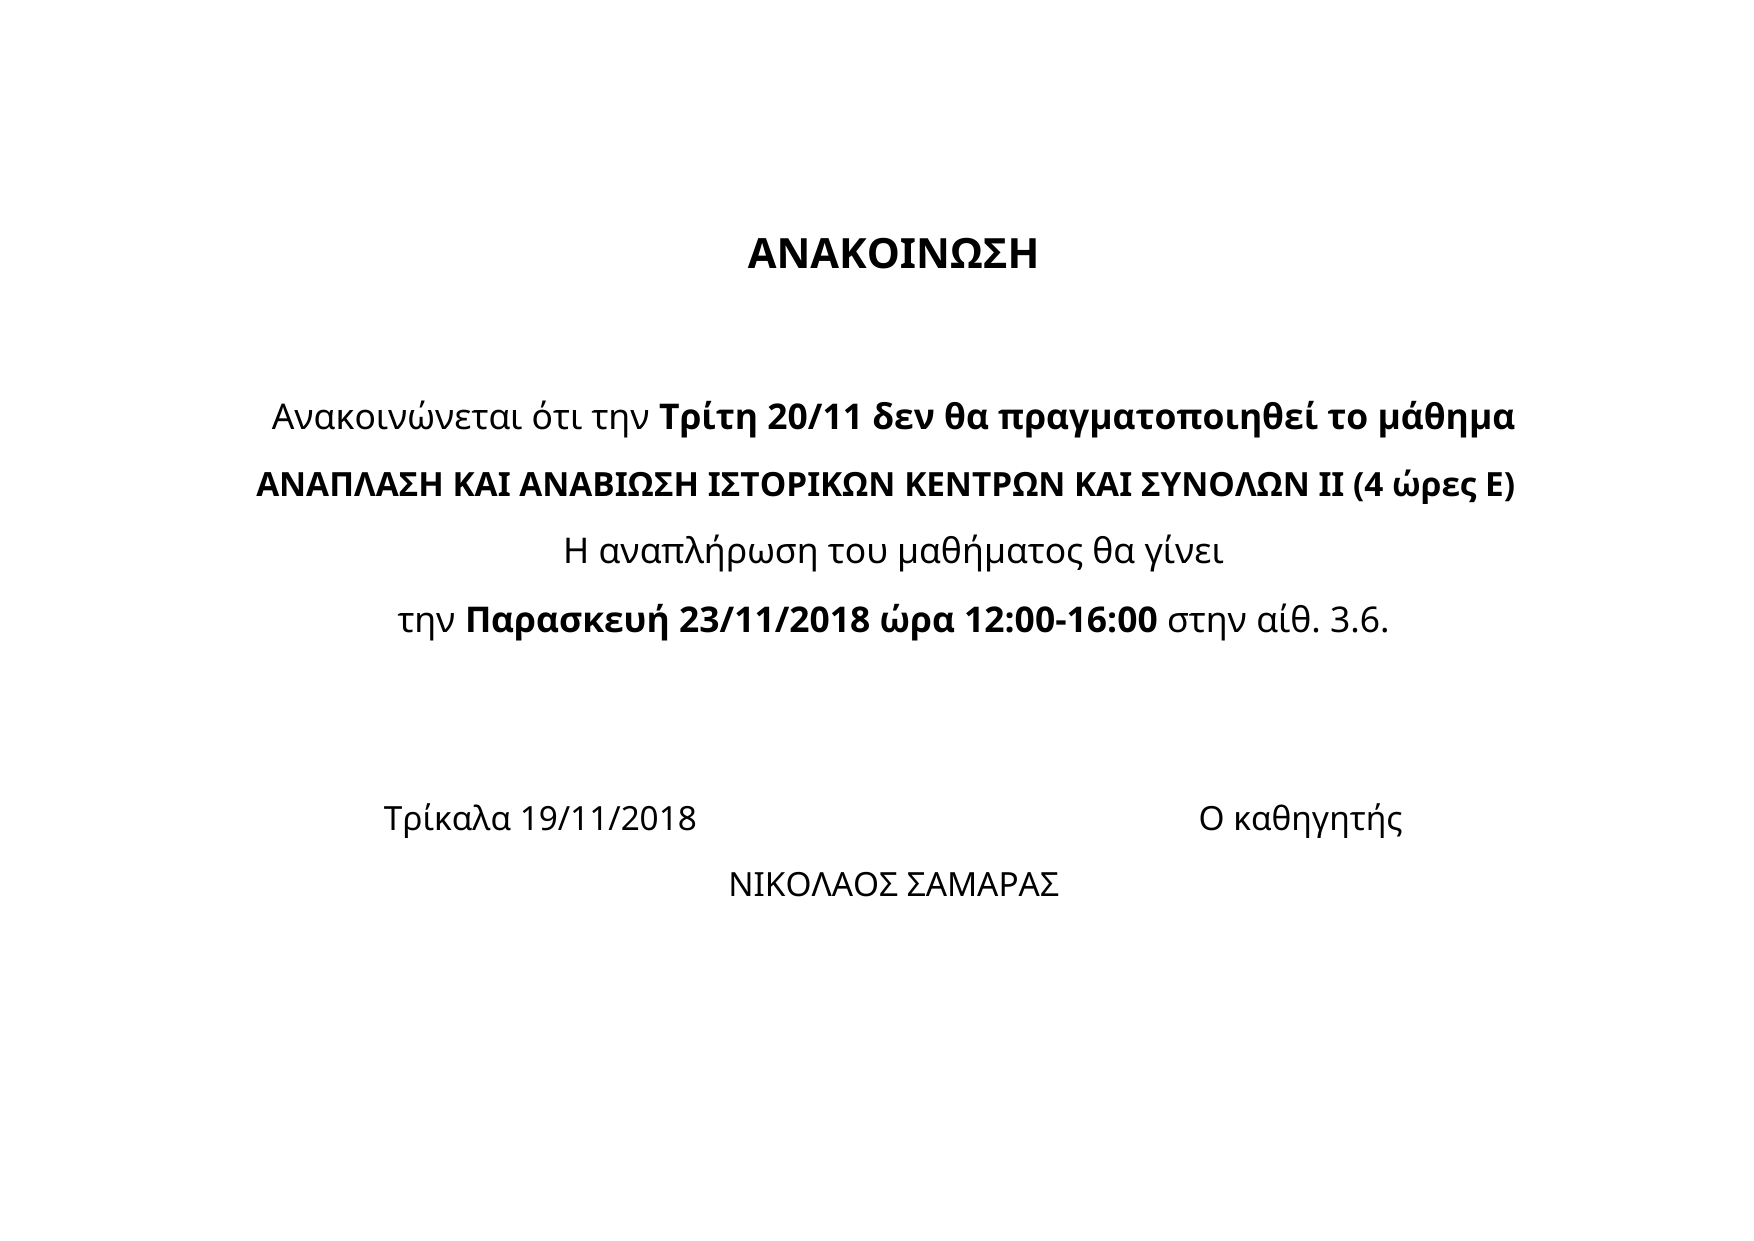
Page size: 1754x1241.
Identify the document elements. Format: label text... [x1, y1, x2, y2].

text Ανακοινώνεται ότι την Τρίτη 20/11 δεν θα πραγματοποιηθεί το μάθημα [177, 392, 1609, 440]
text Τρίκαλα 19/11/2018 Ο καθηγητής [177, 795, 1609, 840]
text ΑΝΑΠΛΑΣΗ ΚΑΙ ΑΝΑΒΙΩΣΗ ΙΣΤΟΡΙΚΩΝ ΚΕΝΤΡΩΝ ΚΑΙ ΣΥΝΟΛΩΝ ΙΙ (4 ώρες Ε) [162, 460, 1609, 506]
text την Παρασκευή 23/11/2018 ώρα 12:00-16:00 στην αίθ. 3.6. [177, 595, 1609, 643]
text Η αναπλήρωση του μαθήματος θα γίνει [177, 526, 1609, 574]
text ΑΝΑΚΟΙΝΩΣΗ [177, 223, 1609, 280]
text ΝΙΚΟΛΑΟΣ ΣΑΜΑΡΑΣ [177, 860, 1609, 906]
